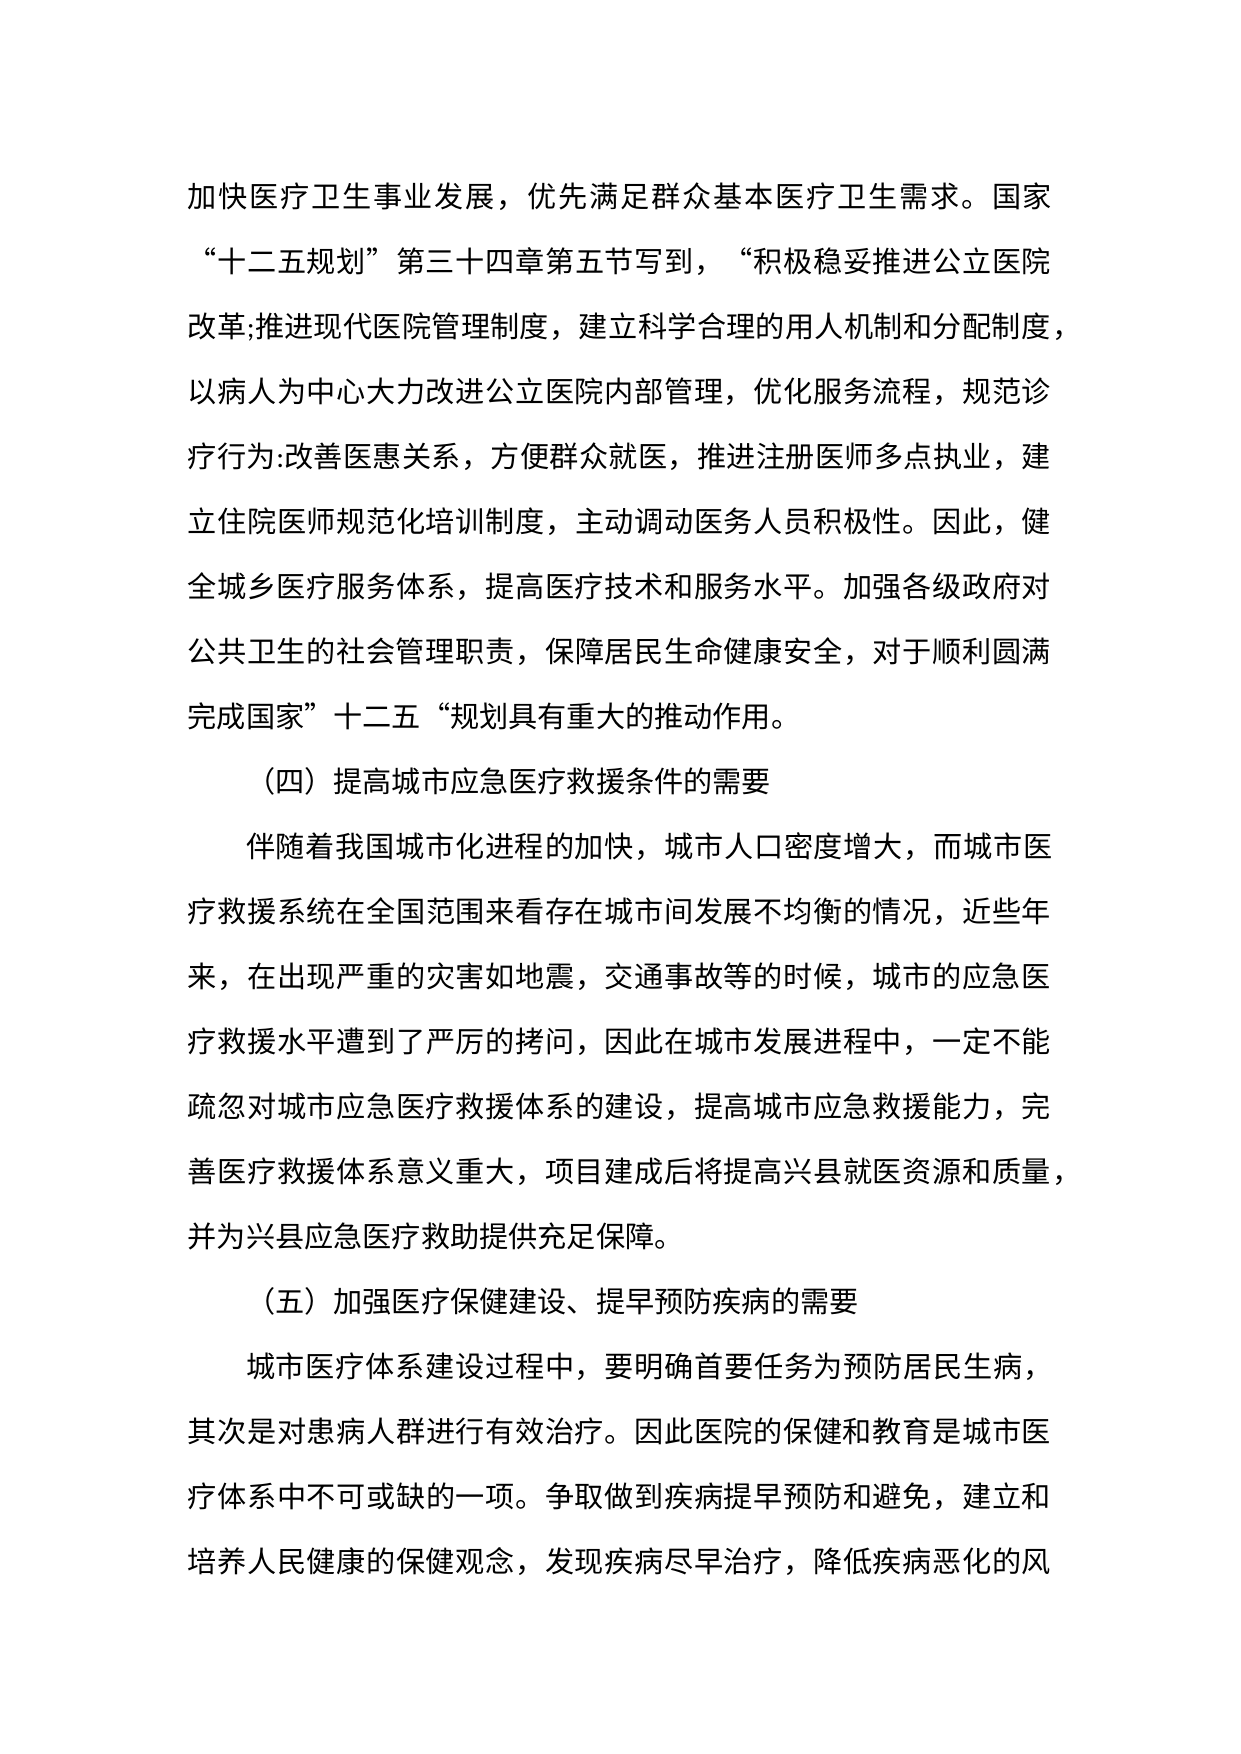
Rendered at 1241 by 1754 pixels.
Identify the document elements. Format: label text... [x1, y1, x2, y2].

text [187, 162, 1053, 747]
text （五）加强医疗保健建设、提早预防疾病的需要 [187, 1267, 1053, 1332]
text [187, 1332, 1053, 1592]
text （四）提高城市应急医疗救援条件的需要 [187, 747, 1053, 812]
text 伴随着我国城市化进程的加快，城市人口密度增大，而城市医疗救援系统在全国范围来看存在城市间发展不均衡的情况，近些年来，在出现严重的灾害如地震，交通事故等的时候，城市的应急医疗救援水平遭到了严厉的拷问，因此在城市发展进程中，一定不能疏忽对城市应急医疗救援体系的建设，提高城市应急救援能力，完善医疗救援体系意义重大，项目建成后将提高兴县就医资源和质量，并为兴县应急医疗救助提供充足保障。 [187, 812, 1053, 1267]
